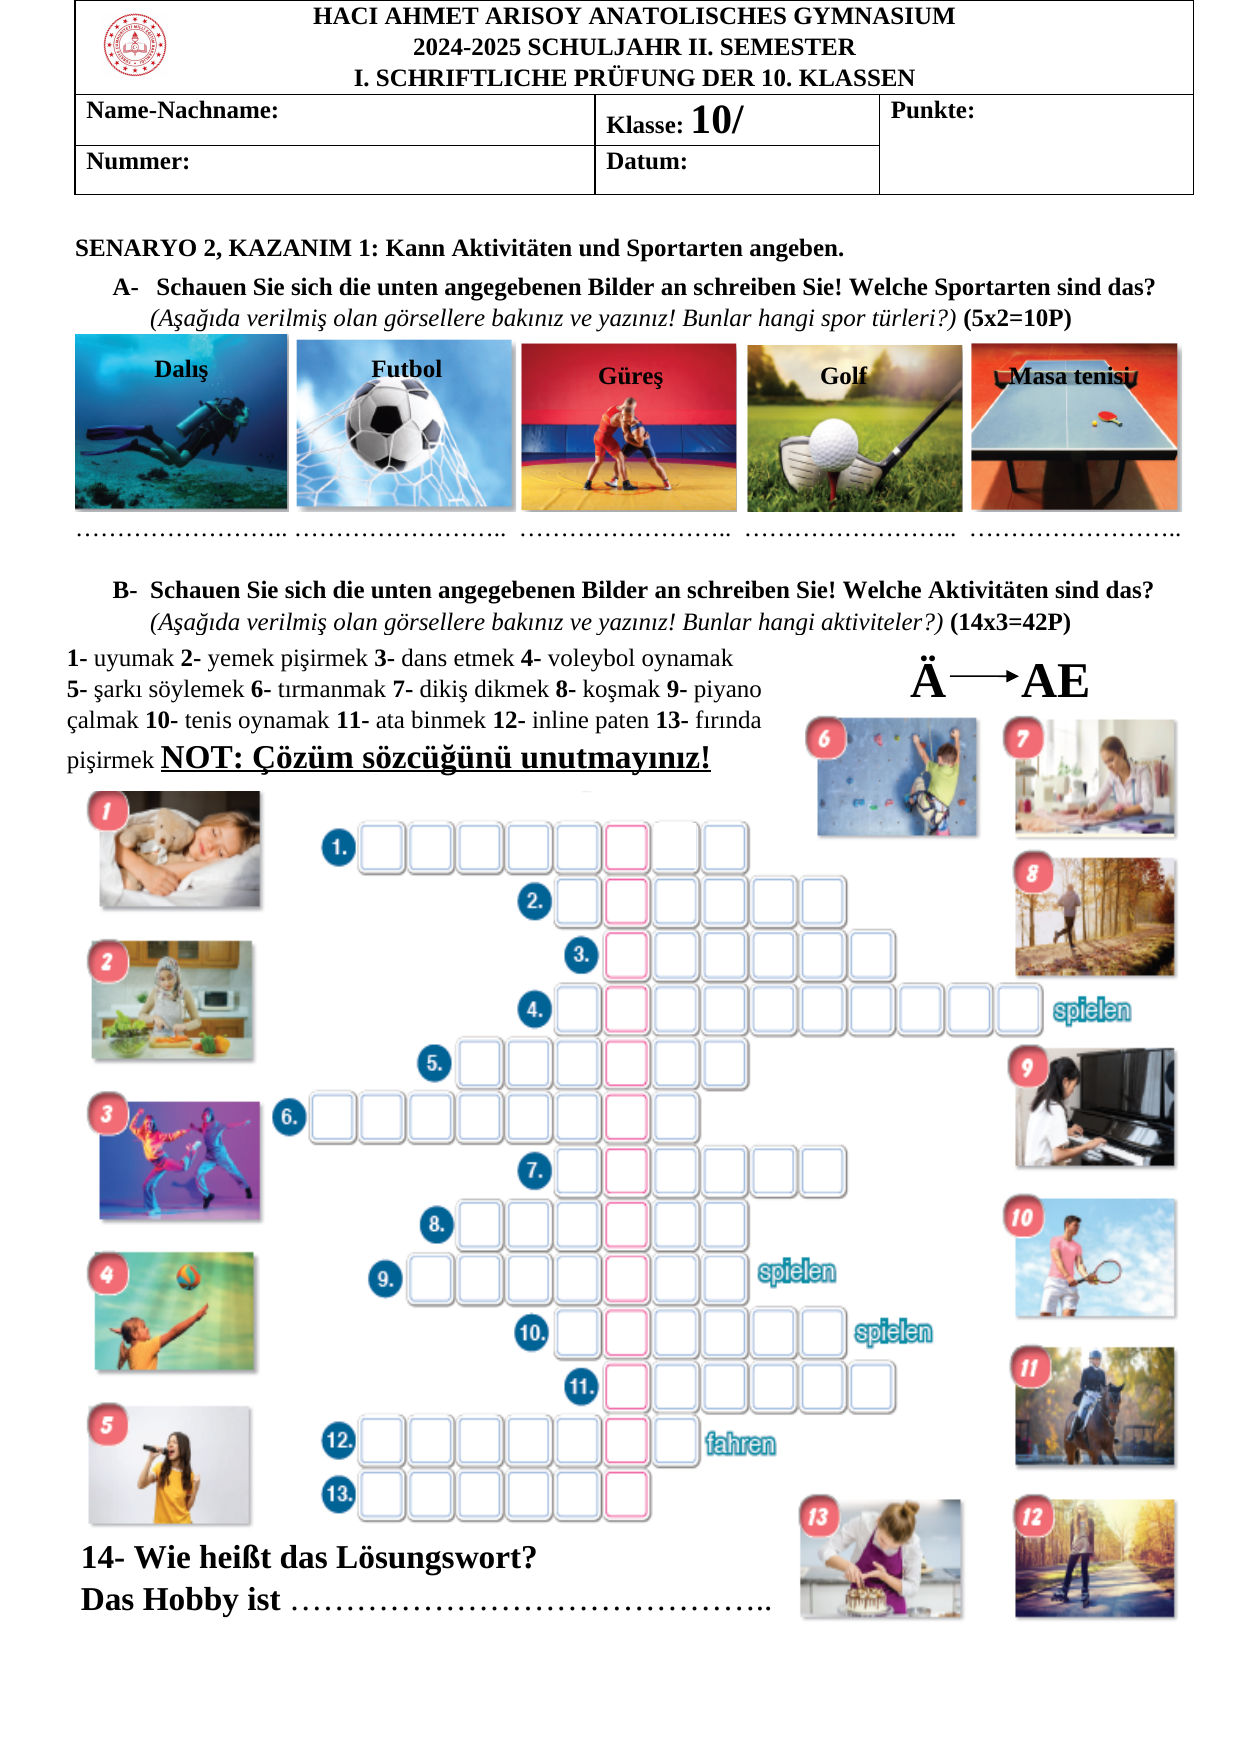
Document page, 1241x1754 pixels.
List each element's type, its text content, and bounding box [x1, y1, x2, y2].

picture [102, 12, 168, 78]
table_cell Nummer: [76, 146, 594, 193]
table_header HACI AHMET ARISOY ANATOLISCHES GYMNASIUM 2024-2025 SCHULJAHR II. SEMESTER I. SCHRIFTLICHE PRÜFUNG DER 10. KLASSEN [76, 1, 1193, 94]
table_cell Name-Nachname: [76, 95, 594, 145]
table_cell Klasse: 10/ [596, 95, 879, 145]
picture [160, 362, 167, 370]
picture [75, 334, 289, 512]
table_cell Punkte: [880, 95, 1193, 193]
picture [968, 342, 1183, 512]
picture [294, 339, 517, 512]
list Schauen Sie sich die unten angegebenen Bilder an schreiben Sie! Welche Aktivitäten sind das? (Aşağıda verilmiş olan görsellere bakınız ve yazınız! Bunlar hangi aktiviteler?) (14x3=42P) [112, 576, 1196, 635]
picture [521, 342, 737, 512]
list SENARYO 2, KAZANIM 1: Kann Aktivitäten und Sportarten angeben. [75, 233, 1196, 262]
list Schauen Sie sich die unten angegebenen Bilder an schreiben Sie! Welche Sportarten sind das? (Aşağıda verilmiş olan görsellere bakınız ve yazınız! Bunlar hangi spor türleri?) (5x2=10P) [112, 272, 1196, 332]
picture [75, 698, 1179, 1632]
picture [747, 345, 963, 512]
table_cell Datum: [596, 146, 879, 193]
